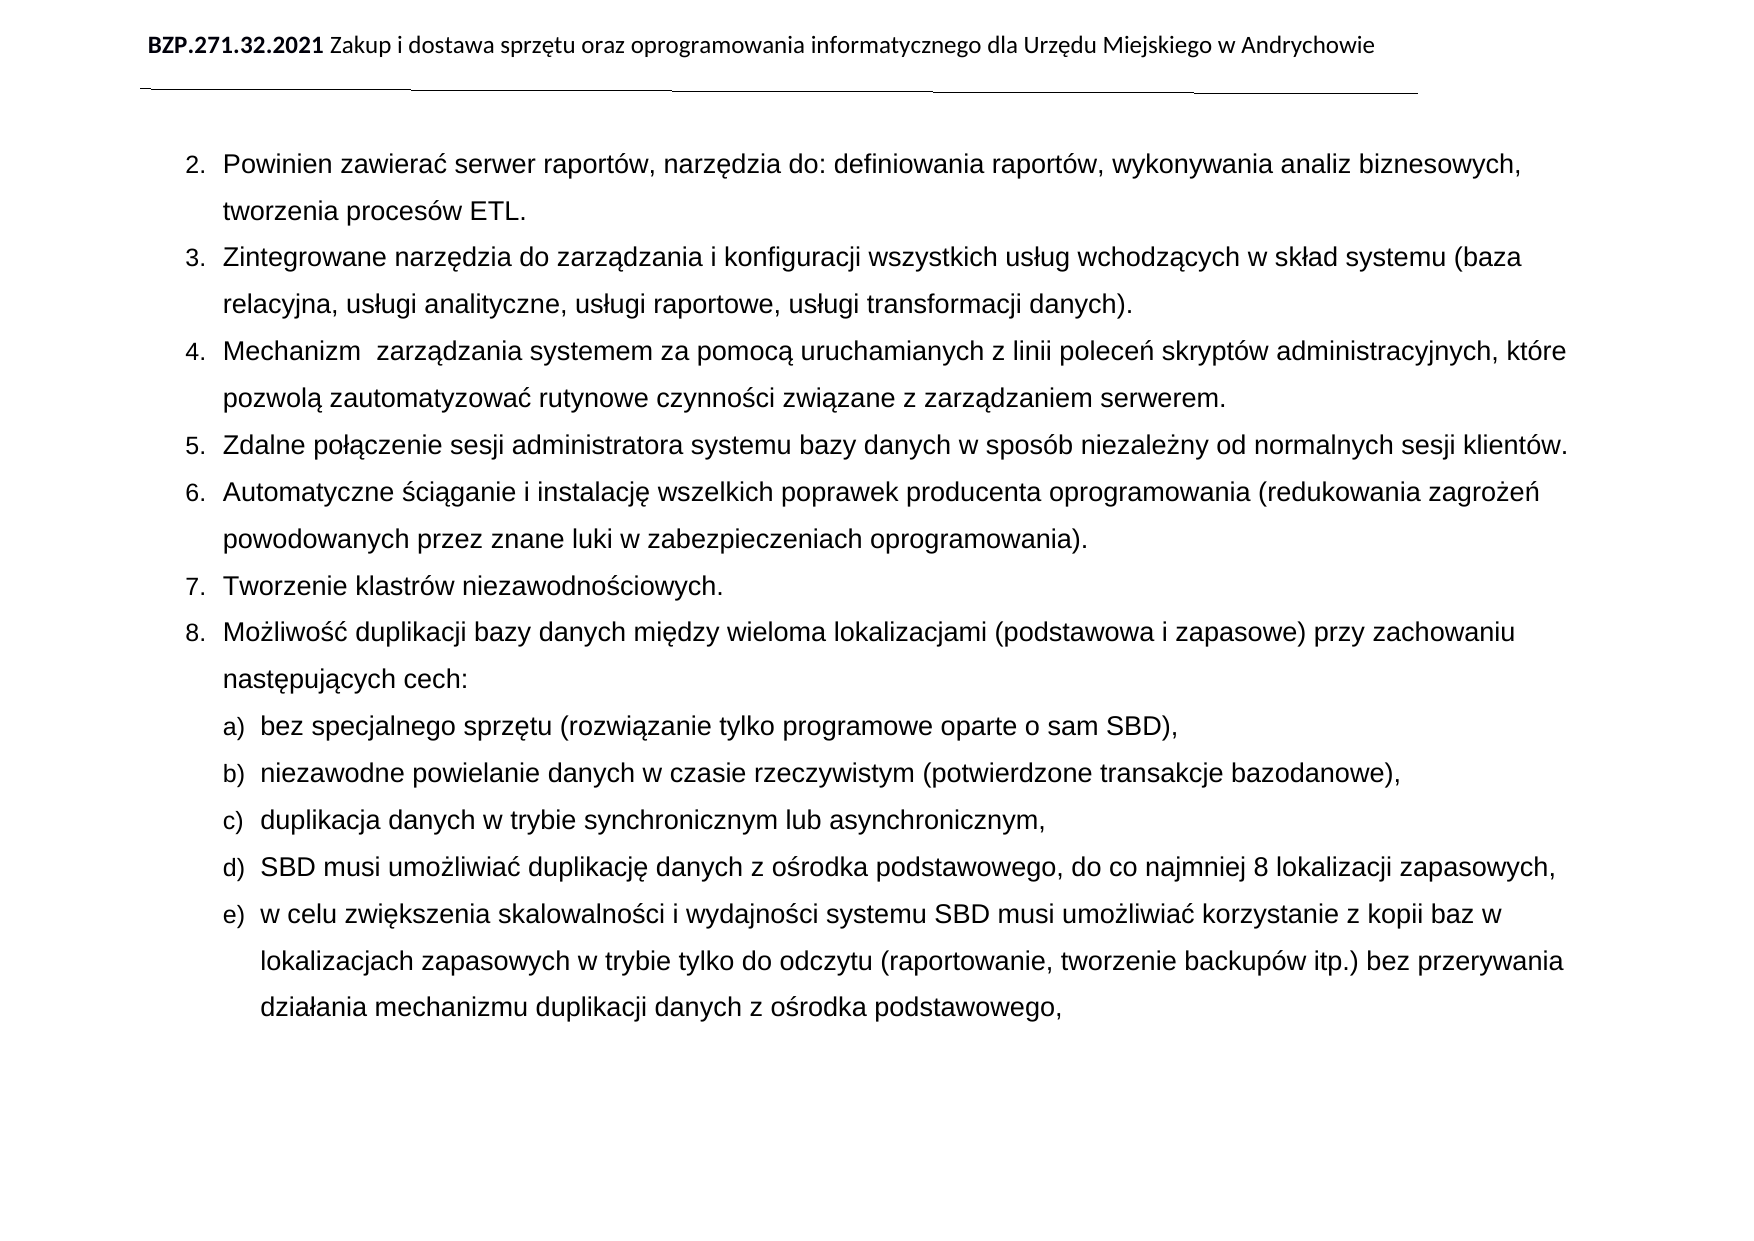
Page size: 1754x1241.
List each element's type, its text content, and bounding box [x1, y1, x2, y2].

list Możliwość duplikacji bazy danych między wieloma lokalizacjami (podstawowa i zapasowe) przy zachowaniu następujących cech: [185, 616, 1606, 694]
list Mechanizm zarządzania systemem za pomocą uruchamianych z linii poleceń skryptów administracyjnych, które pozwolą zautomatyzować rutynowe czynności związane z zarządzaniem serwerem. [185, 335, 1606, 413]
list Powinien zawierać serwer raportów, narzędzia do: definiowania raportów, wykonywania analiz biznesowych, tworzenia procesów ETL. [185, 148, 1606, 226]
list niezawodne powielanie danych w czasie rzeczywistym (potwierdzone transakcje bazodanowe), [223, 757, 1606, 788]
list bez specjalnego sprzętu (rozwiązanie tylko programowe oparte o sam SBD), [223, 710, 1606, 741]
list Zdalne połączenie sesji administratora systemu bazy danych w sposób niezależny od normalnych sesji klientów. [185, 429, 1606, 460]
list Zintegrowane narzędzia do zarządzania i konfiguracji wszystkich usług wchodzących w skład systemu (baza relacyjna, usługi analityczne, usługi raportowe, usługi transformacji danych). [185, 241, 1606, 319]
list w celu zwiększenia skalowalności i wydajności systemu SBD musi umożliwiać korzystanie z kopii baz w lokalizacjach zapasowych w trybie tylko do odczytu (raportowanie, tworzenie backupów itp.) bez przerywania działania mechanizmu duplikacji danych z ośrodka podstawowego, [223, 898, 1606, 1023]
list Automatyczne ściąganie i instalację wszelkich poprawek producenta oprogramowania (redukowania zagrożeń powodowanych przez znane luki w zabezpieczeniach oprogramowania). [185, 476, 1606, 554]
list duplikacja danych w trybie synchronicznym lub asynchronicznym, [223, 804, 1606, 835]
list Tworzenie klastrów niezawodnościowych. [185, 569, 1606, 601]
list SBD musi umożliwiać duplikację danych z ośrodka podstawowego, do co najmniej 8 lokalizacji zapasowych, [223, 851, 1606, 882]
